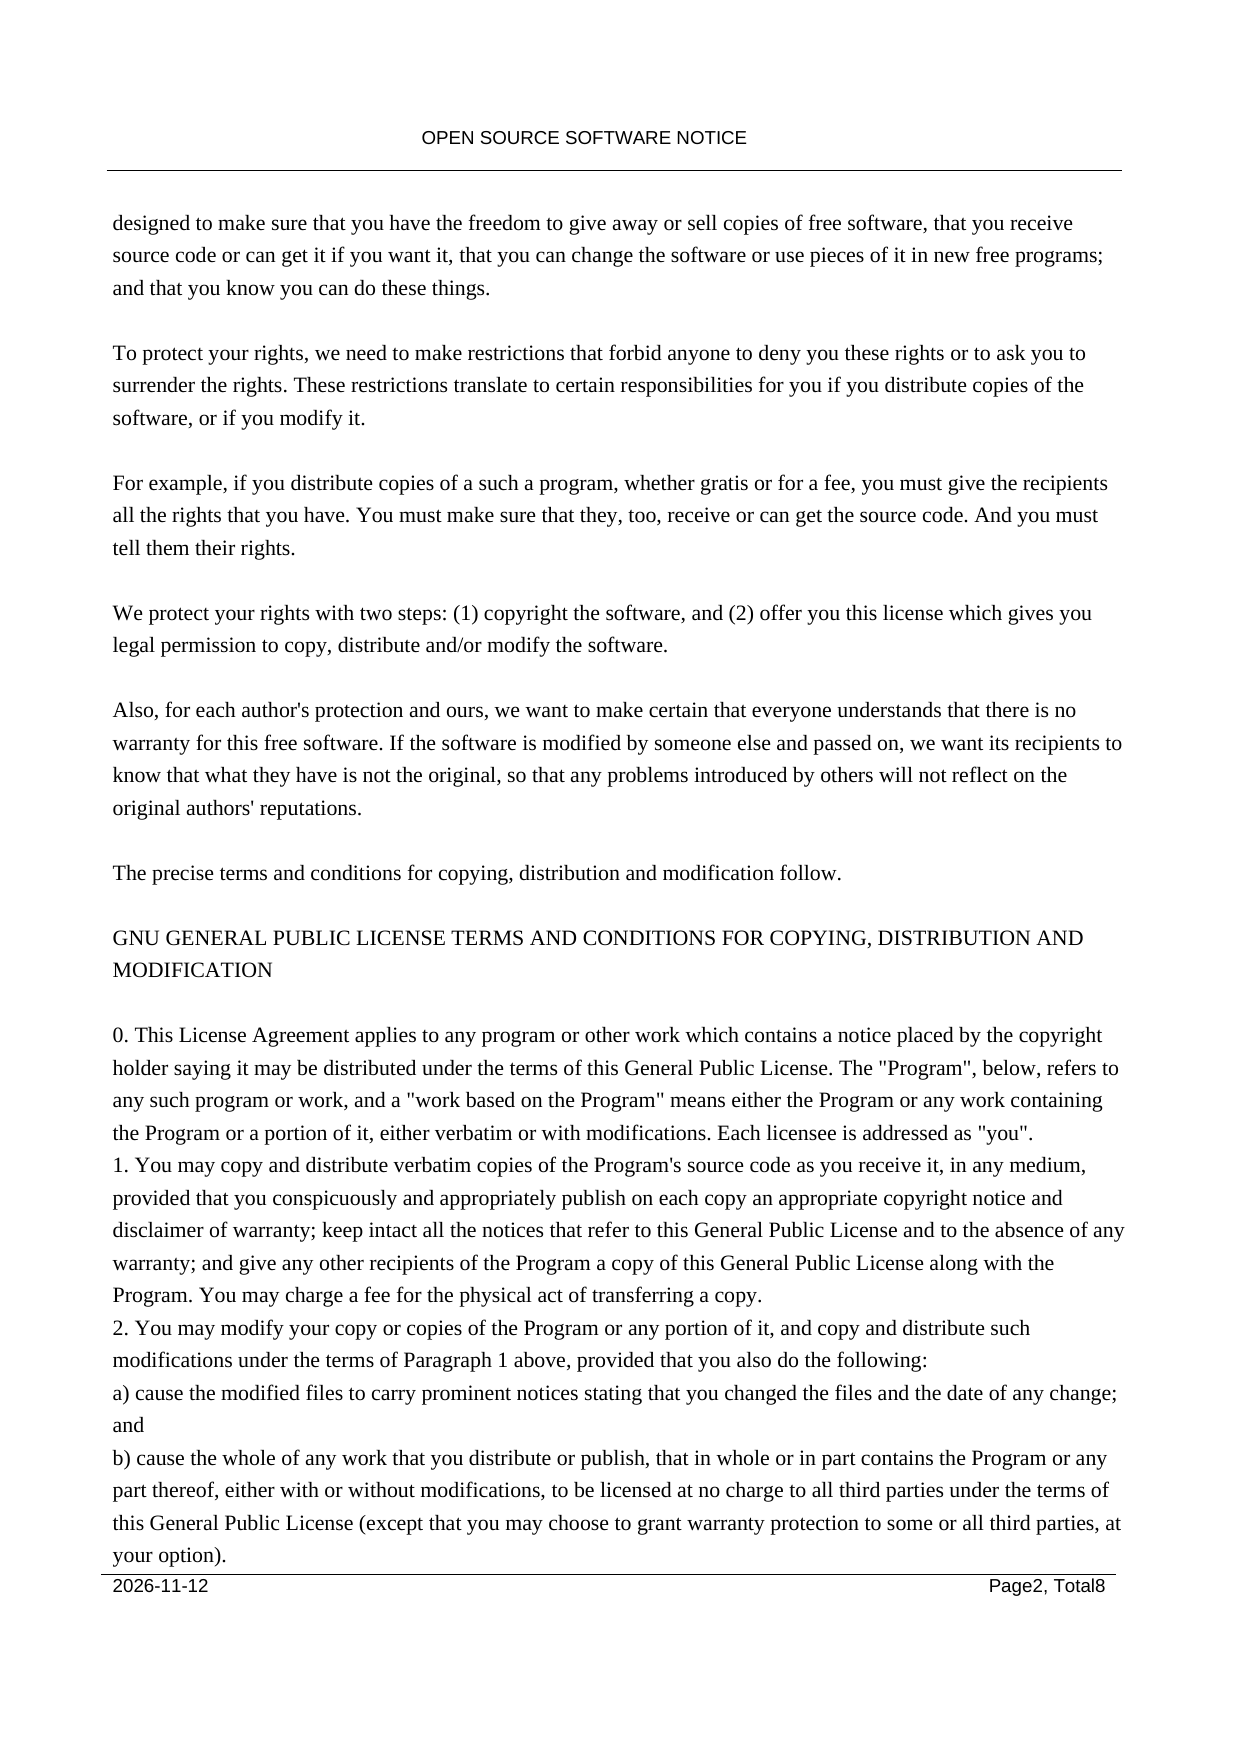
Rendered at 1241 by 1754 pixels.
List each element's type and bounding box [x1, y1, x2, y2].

text [112, 206, 1128, 1571]
